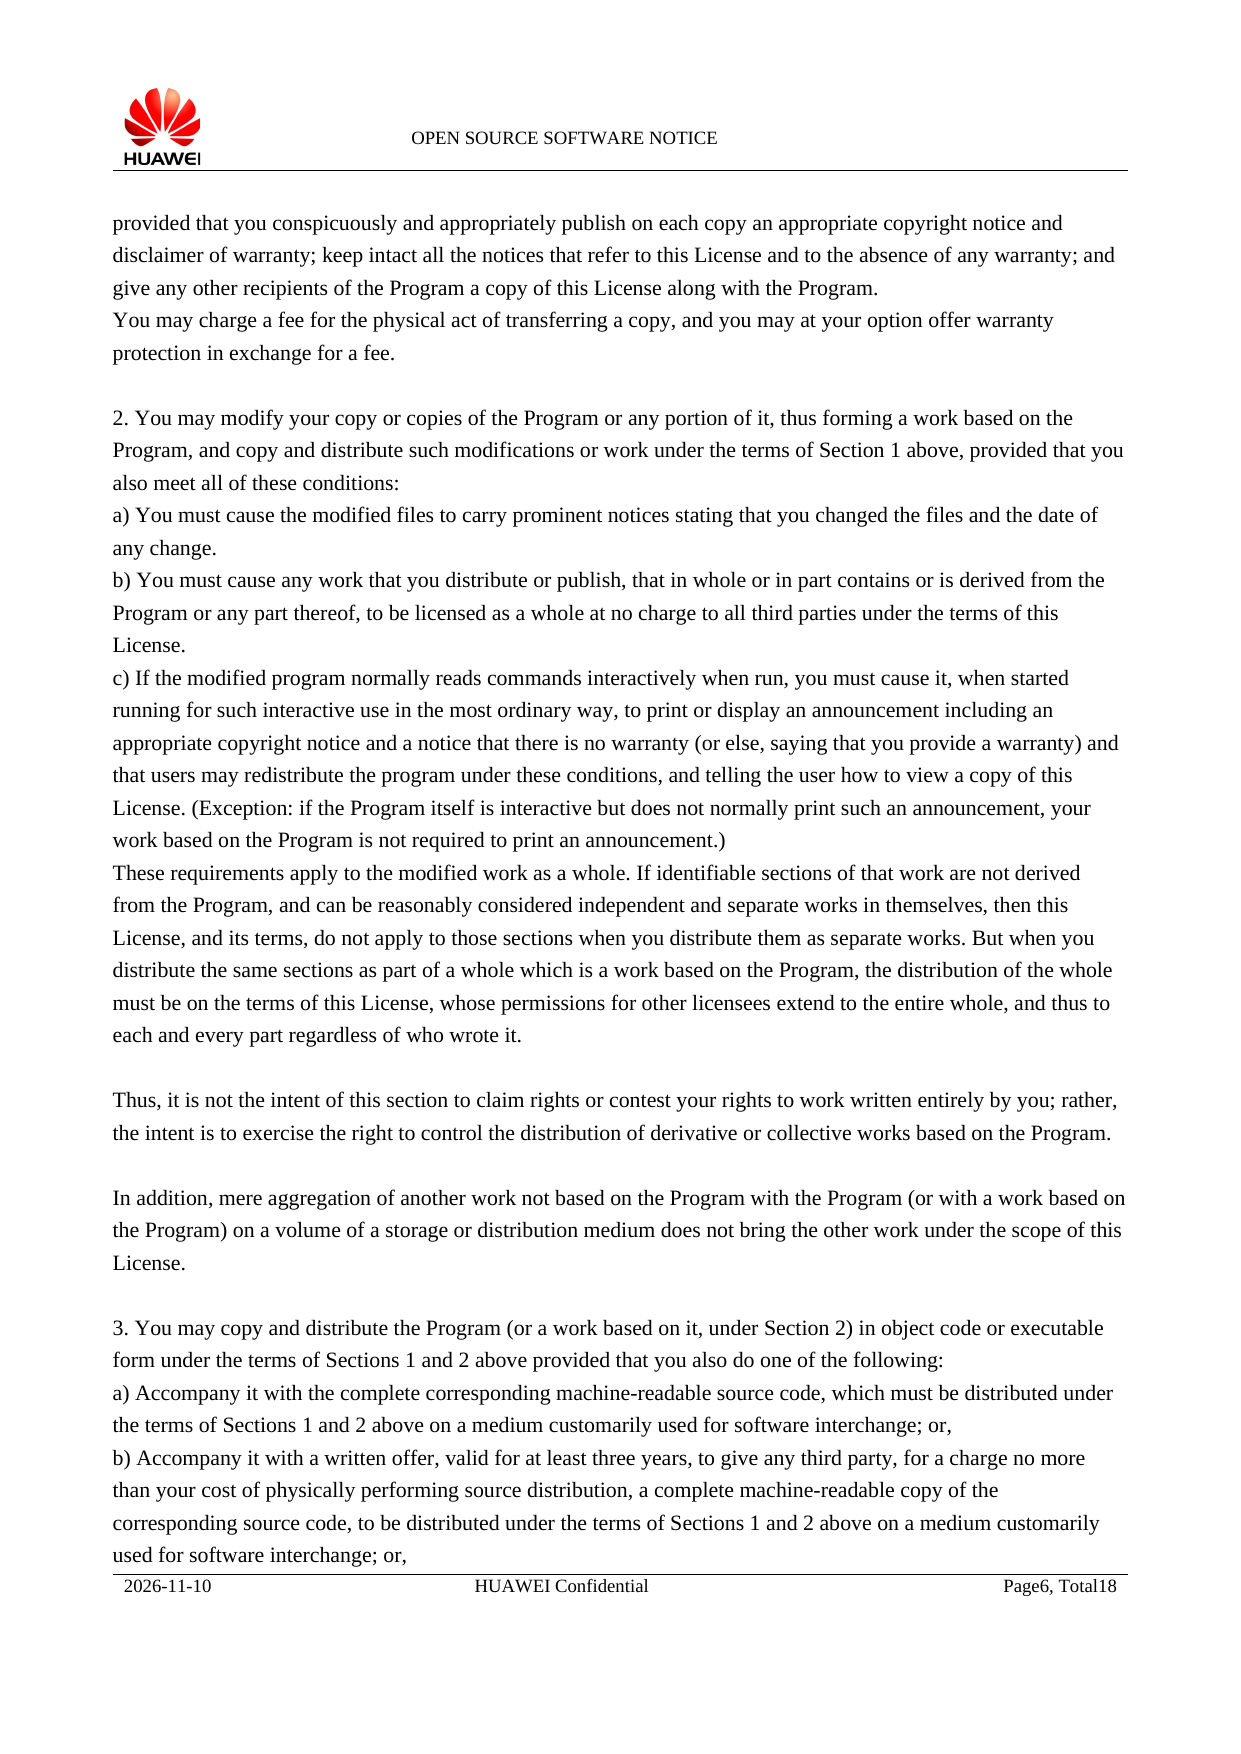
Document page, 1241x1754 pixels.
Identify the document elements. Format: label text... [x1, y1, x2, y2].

picture [124, 88, 201, 165]
